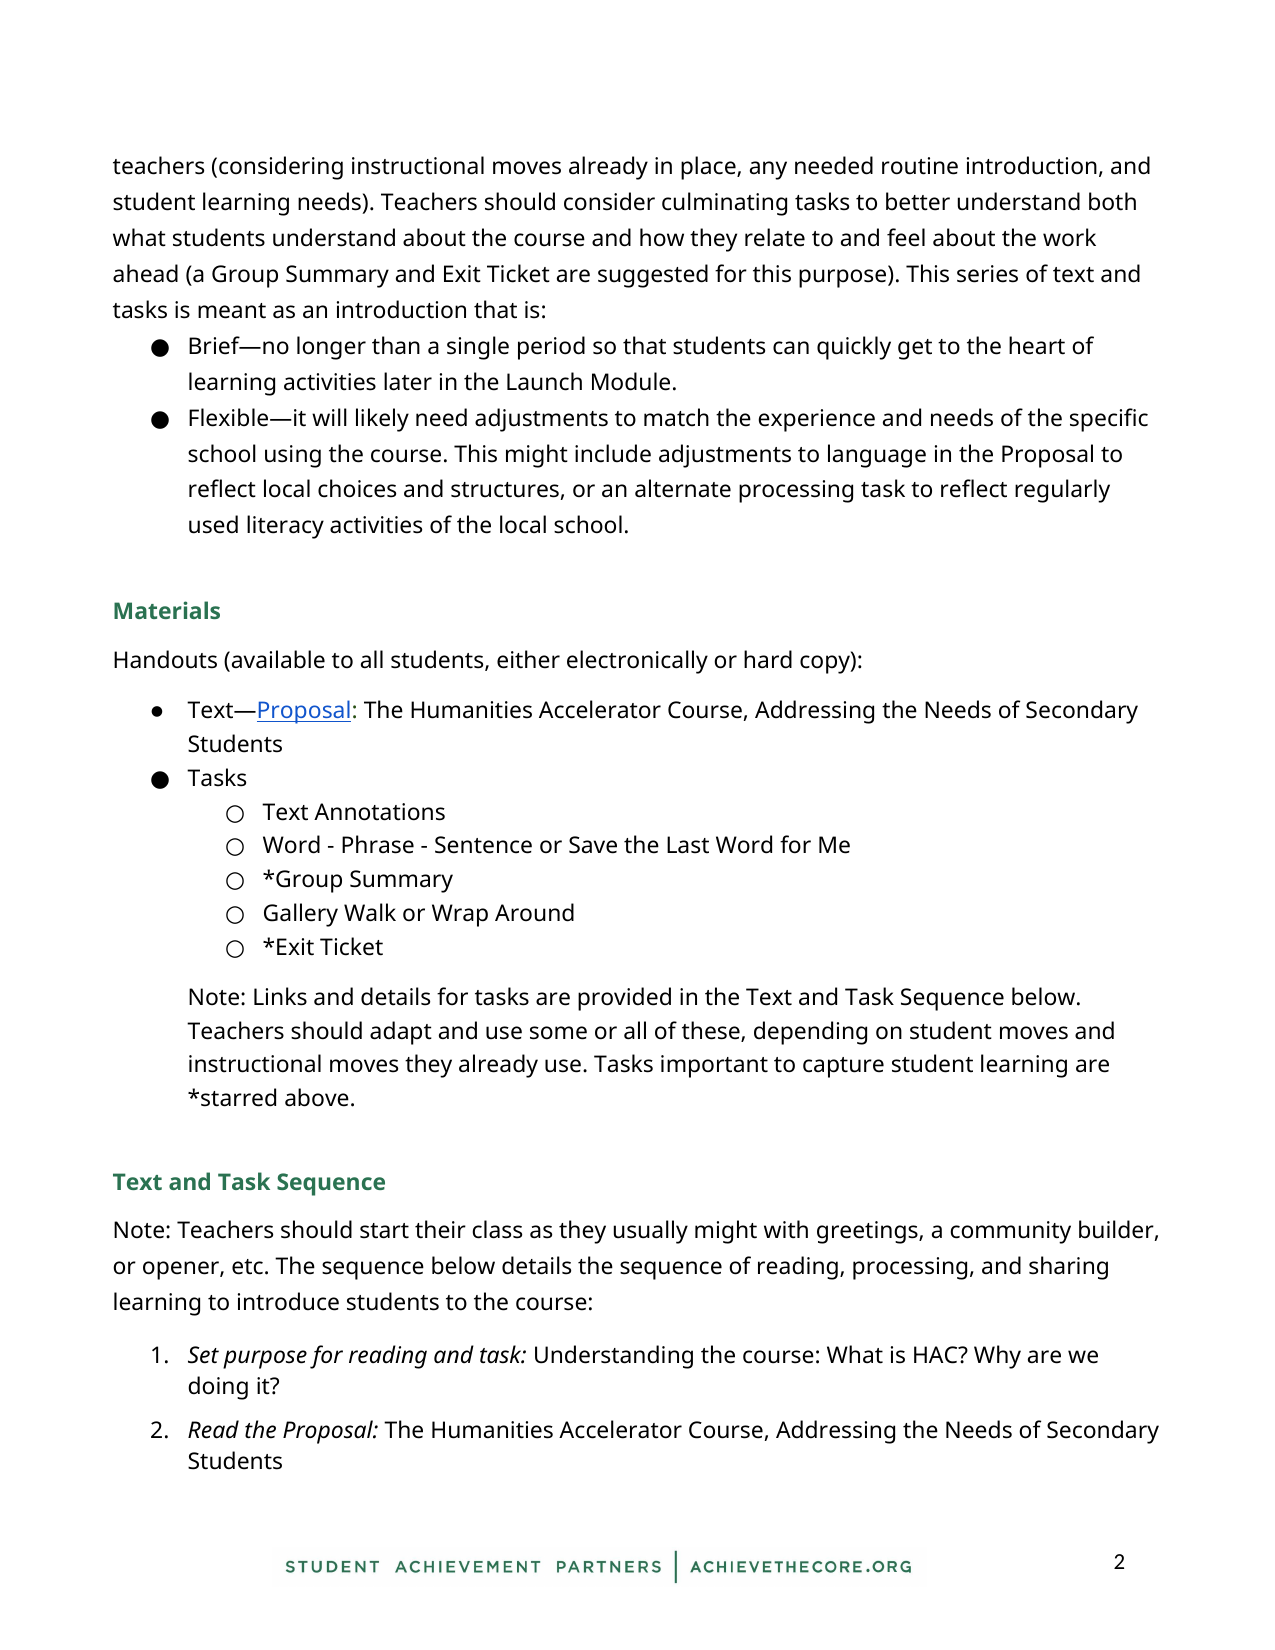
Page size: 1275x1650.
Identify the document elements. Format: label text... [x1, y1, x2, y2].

list Read the Proposal: The Humanities Accelerator Course, Addressing the Needs of Secondary Students [150, 1414, 1162, 1476]
list Brief—no longer than a single period so that students can quickly get to the heart of learning activities later in the Launch Module. [150, 330, 1162, 397]
text Handouts (available to all students, either electronically or hard copy): [112, 644, 1162, 675]
subtitle Materials [112, 595, 1162, 627]
list Gallery Walk or Wrap Around [225, 897, 1162, 928]
list Text—Proposal: The Humanities Accelerator Course, Addressing the Needs of Secondary Students [150, 694, 1162, 759]
picture [271, 1547, 928, 1587]
list Text Annotations [225, 795, 1162, 827]
list Set purpose for reading and task: Understanding the course: What is HAC? Why are we doing it? [150, 1339, 1162, 1401]
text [112, 150, 1162, 325]
list Flexible—it will likely need adjustments to match the experience and needs of the specific school using the course. This might include adjustments to language in the Proposal to reflect local choices and structures, or an alternate processing task to reflect regularly used literacy activities of the local school. [150, 402, 1162, 541]
list Word - Phrase - Sentence or Save the Last Word for Me [225, 829, 1162, 860]
subtitle Text and Task Sequence [112, 1166, 1162, 1197]
list *Exit Ticket [225, 930, 1162, 962]
list *Group Summary [225, 863, 1162, 894]
list Tasks [150, 762, 1162, 793]
text Note: Teachers should start their class as they usually might with greetings, a community builder, or opener, etc. The sequence below details the sequence of reading, processing, and sharing learning to introduce students to the course: [112, 1214, 1162, 1317]
text Note: Links and details for tasks are provided in the Text and Task Sequence below. Teachers should adapt and use some or all of these, depending on student moves and instructional moves they already use. Tasks important to capture student learning are *starred above. [187, 981, 1162, 1113]
